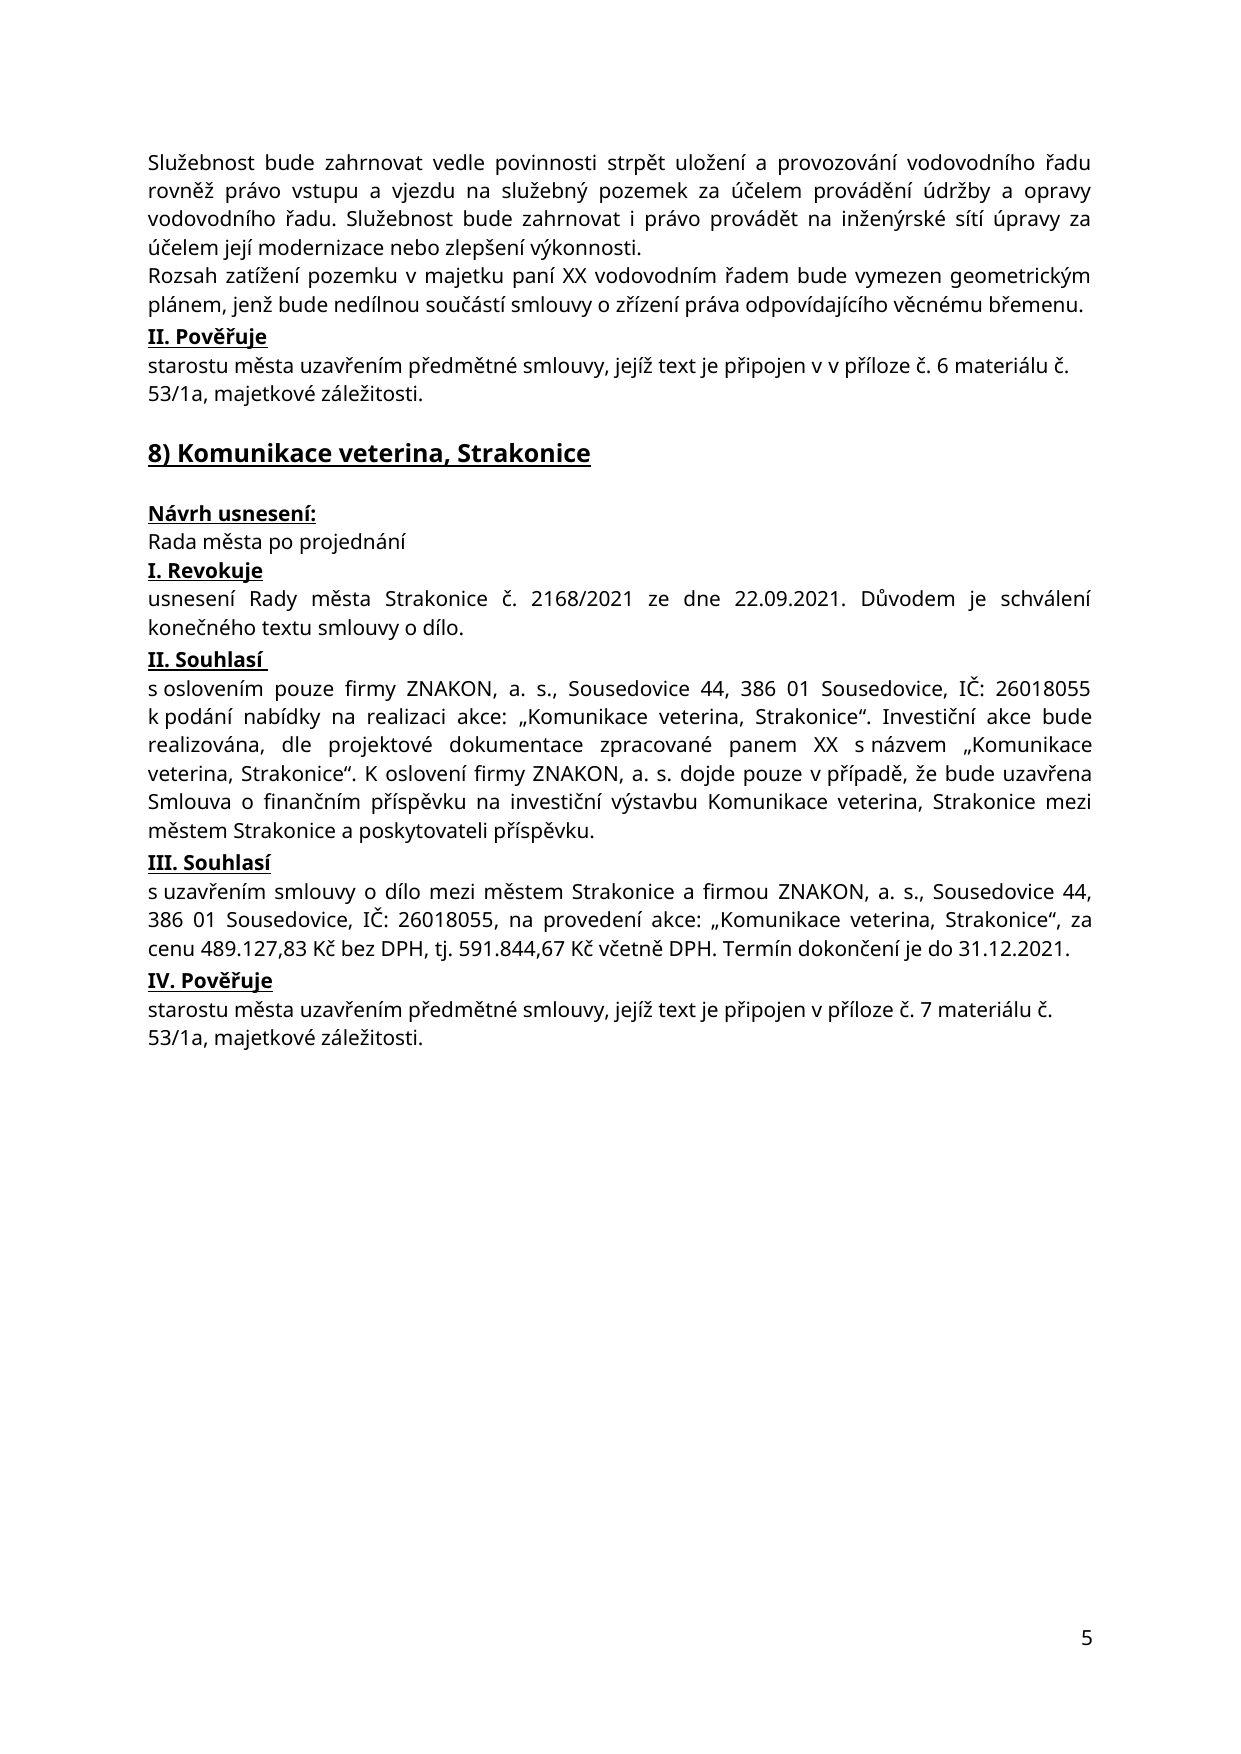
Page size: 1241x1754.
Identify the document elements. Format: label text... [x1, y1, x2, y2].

text s oslovením pouze firmy ZNAKON, a. s., Sousedovice 44, 386 01 Sousedovice, IČ: 26018055 k podání nabídky na realizaci akce: „Komunikace veterina, Strakonice“. Investiční akce bude realizována, dle projektové dokumentace zpracované panem XX s názvem „Komunikace veterina, Strakonice“. K oslovení firmy ZNAKON, a. s. dojde pouze v případě, že bude uzavřena Smlouva o finančním příspěvku na investiční výstavbu Komunikace veterina, Strakonice mezi městem Strakonice a poskytovateli příspěvku. [148, 674, 1093, 844]
text 8) Komunikace veterina, Strakonice [148, 436, 1093, 470]
text Rozsah zatížení pozemku v majetku paní XX vodovodním řadem bude vymezen geometrickým plánem, jenž bude nedílnou součástí smlouvy o zřízení práva odpovídajícího věcnému břemenu. [148, 261, 1093, 318]
text usnesení Rady města Strakonice č. 2168/2021 ze dne 22.09.2021. Důvodem je schválení konečného textu smlouvy o dílo. [148, 584, 1093, 641]
text I. Revokuje [148, 556, 1093, 584]
text starostu města uzavřením předmětné smlouvy, jejíž text je připojen v příloze č. 7 materiálu č. 53/1a, majetkové záležitosti. [148, 995, 1093, 1052]
text starostu města uzavřením předmětné smlouvy, jejíž text je připojen v v příloze č. 6 materiálu č. 53/1a, majetkové záležitosti. [148, 351, 1093, 408]
text s uzavřením smlouvy o dílo mezi městem Strakonice a firmou ZNAKON, a. s., Sousedovice 44, 386 01 Sousedovice, IČ: 26018055, na provedení akce: „Komunikace veterina, Strakonice“, za cenu 489.127,83 Kč bez DPH, tj. 591.844,67 Kč včetně DPH. Termín dokončení je do 31.12.2021. [148, 877, 1093, 962]
text IV. Pověřuje [148, 966, 1093, 995]
text III. Souhlasí [148, 848, 1093, 877]
text Návrh usnesení: [148, 499, 1093, 527]
text Rada města po projednání [148, 527, 1093, 556]
text II. Souhlasí [148, 645, 1093, 674]
text Služebnost bude zahrnovat vedle povinnosti strpět uložení a provozování vodovodního řadu rovněž právo vstupu a vjezdu na služebný pozemek za účelem provádění údržby a opravy vodovodního řadu. Služebnost bude zahrnovat i právo provádět na inženýrské sítí úpravy za účelem její modernizace nebo zlepšení výkonnosti. [148, 148, 1093, 261]
text II. Pověřuje [148, 322, 1093, 351]
